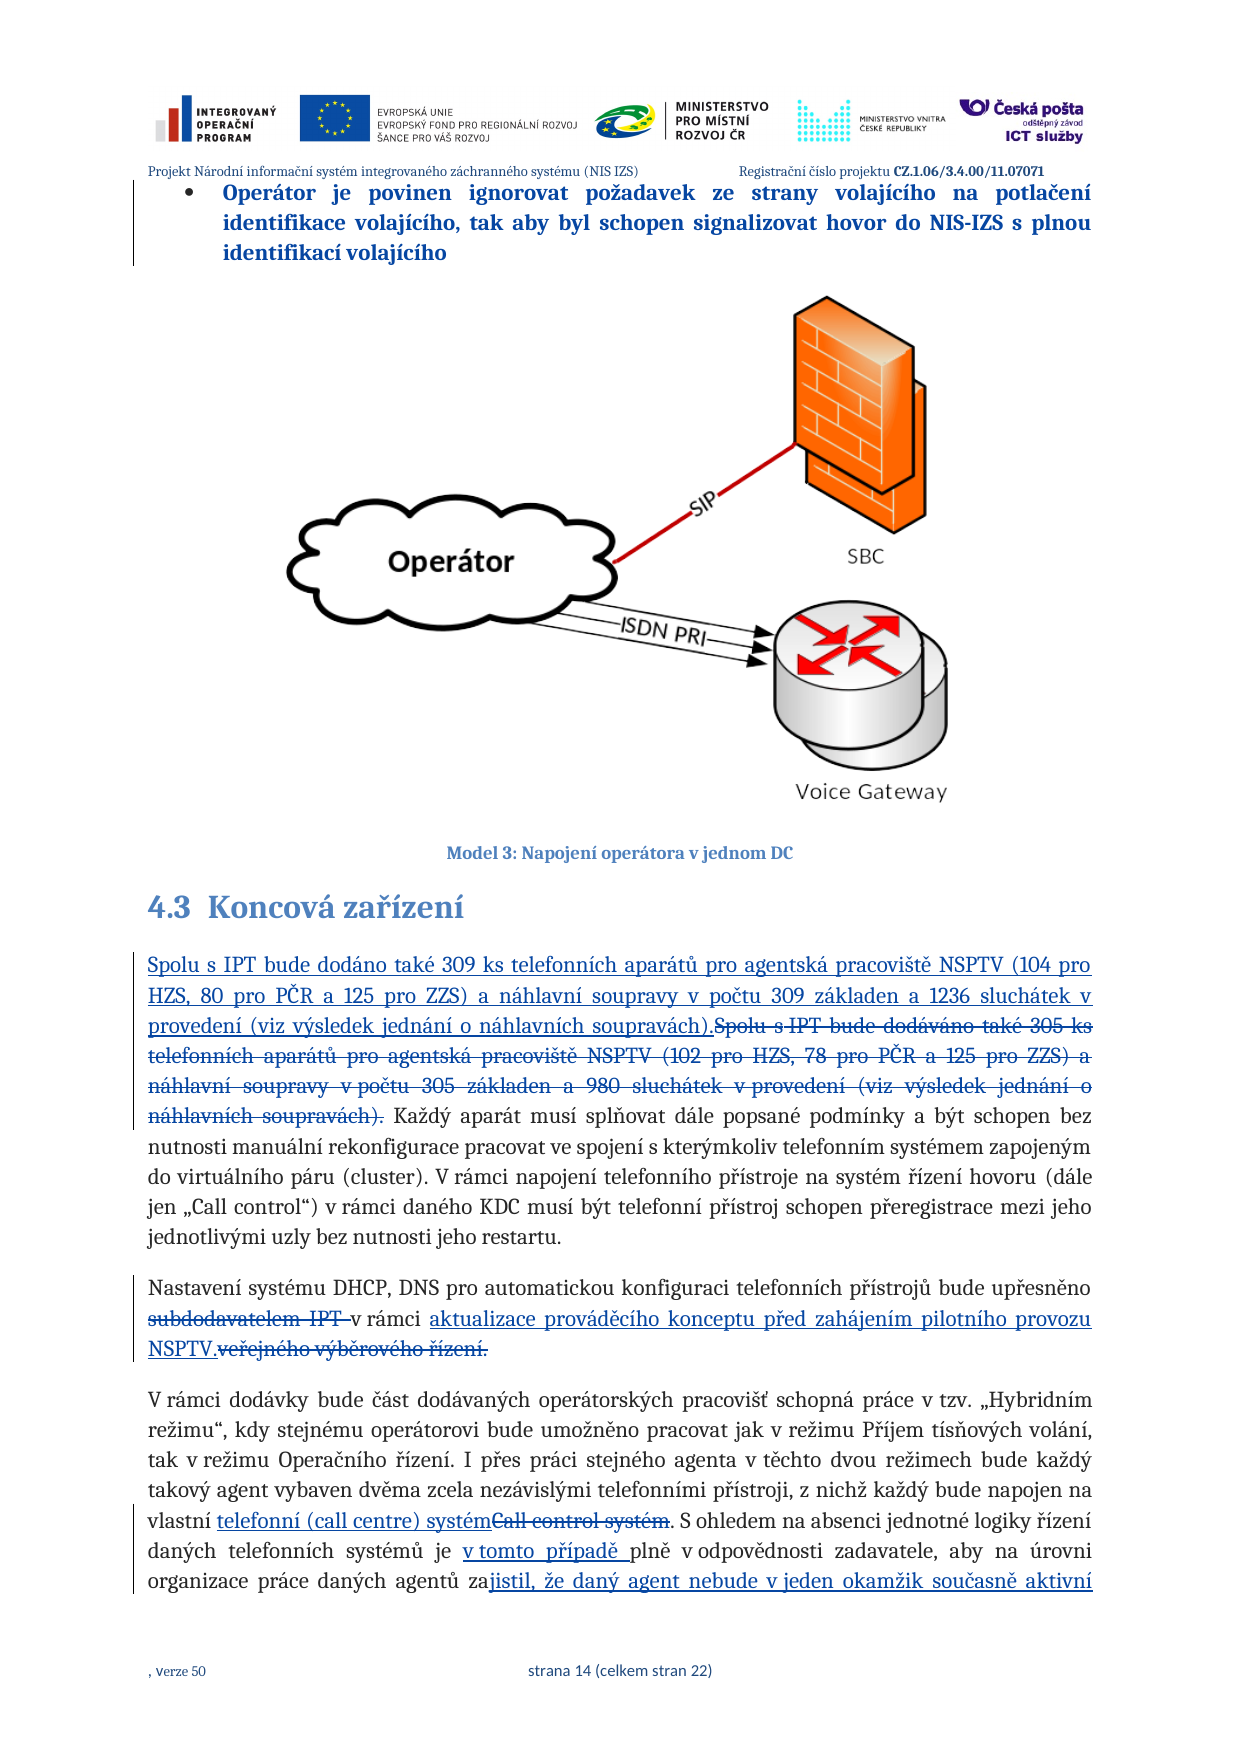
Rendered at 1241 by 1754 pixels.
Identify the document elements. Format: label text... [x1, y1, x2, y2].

text Každý aparát musí splňovat dále popsané podmínky a být schopen bez nutnosti manuální rekonfigurace pracovat ve spojení s kterýmkoliv telefonním systémem zapojeným do virtuálního páru (cluster). V rámci napojení telefonního přístroje na systém řízení hovoru (dále jen „Call control“) v rámci daného KDC musí být telefonní přístroj schopen přeregistrace mezi jeho jednotlivými uzly bez nutnosti jeho restartu. [148, 1006, 1092, 1057]
text Každý aparát musí splňovat dále popsané podmínky a být schopen bez nutnosti manuální rekonfigurace pracovat ve spojení s kterýmkoliv telefonním systémem zapojeným do virtuálního páru (cluster). V rámci napojení telefonního přístroje na systém řízení hovoru (dále jen „Call control“) v rámci daného KDC musí být telefonní přístroj schopen přeregistrace mezi jeho jednotlivými uzly bez nutnosti jeho restartu. [148, 976, 1092, 1005]
subtitle Koncová zařízení [148, 889, 1092, 927]
text Každý aparát musí splňovat dále popsané podmínky a být schopen bez nutnosti manuální rekonfigurace pracovat ve spojení s kterýmkoliv telefonním systémem zapojeným do virtuálního páru (cluster). V rámci napojení telefonního přístroje na systém řízení hovoru (dále jen „Call control“) v rámci daného KDC musí být telefonní přístroj schopen přeregistrace mezi jeho jednotlivými uzly bez nutnosti jeho restartu. [148, 1058, 1092, 1087]
picture [147, 86, 1091, 152]
text Nastavení systému DHCP, DNS pro automatickou konfiguraci telefonních přístrojů bude upřesněno v rámci [148, 1275, 1092, 1362]
text Model 3: Napojení operátora v jednom DC [148, 842, 1092, 864]
text Každý aparát musí splňovat dále popsané podmínky a být schopen bez nutnosti manuální rekonfigurace pracovat ve spojení s kterýmkoliv telefonním systémem zapojeným do virtuálního páru (cluster). V rámci napojení telefonního přístroje na systém řízení hovoru (dále jen „Call control“) v rámci daného KDC musí být telefonní přístroj schopen přeregistrace mezi jeho jednotlivými uzly bez nutnosti jeho restartu. [148, 1088, 1092, 1251]
list Operátor je povinen ignorovat požadavek ze strany volajícího na potlačení identifikace volajícího, tak aby byl schopen signalizovat hovor do NIS-IZS s plnou identifikací volajícího [185, 180, 1092, 266]
